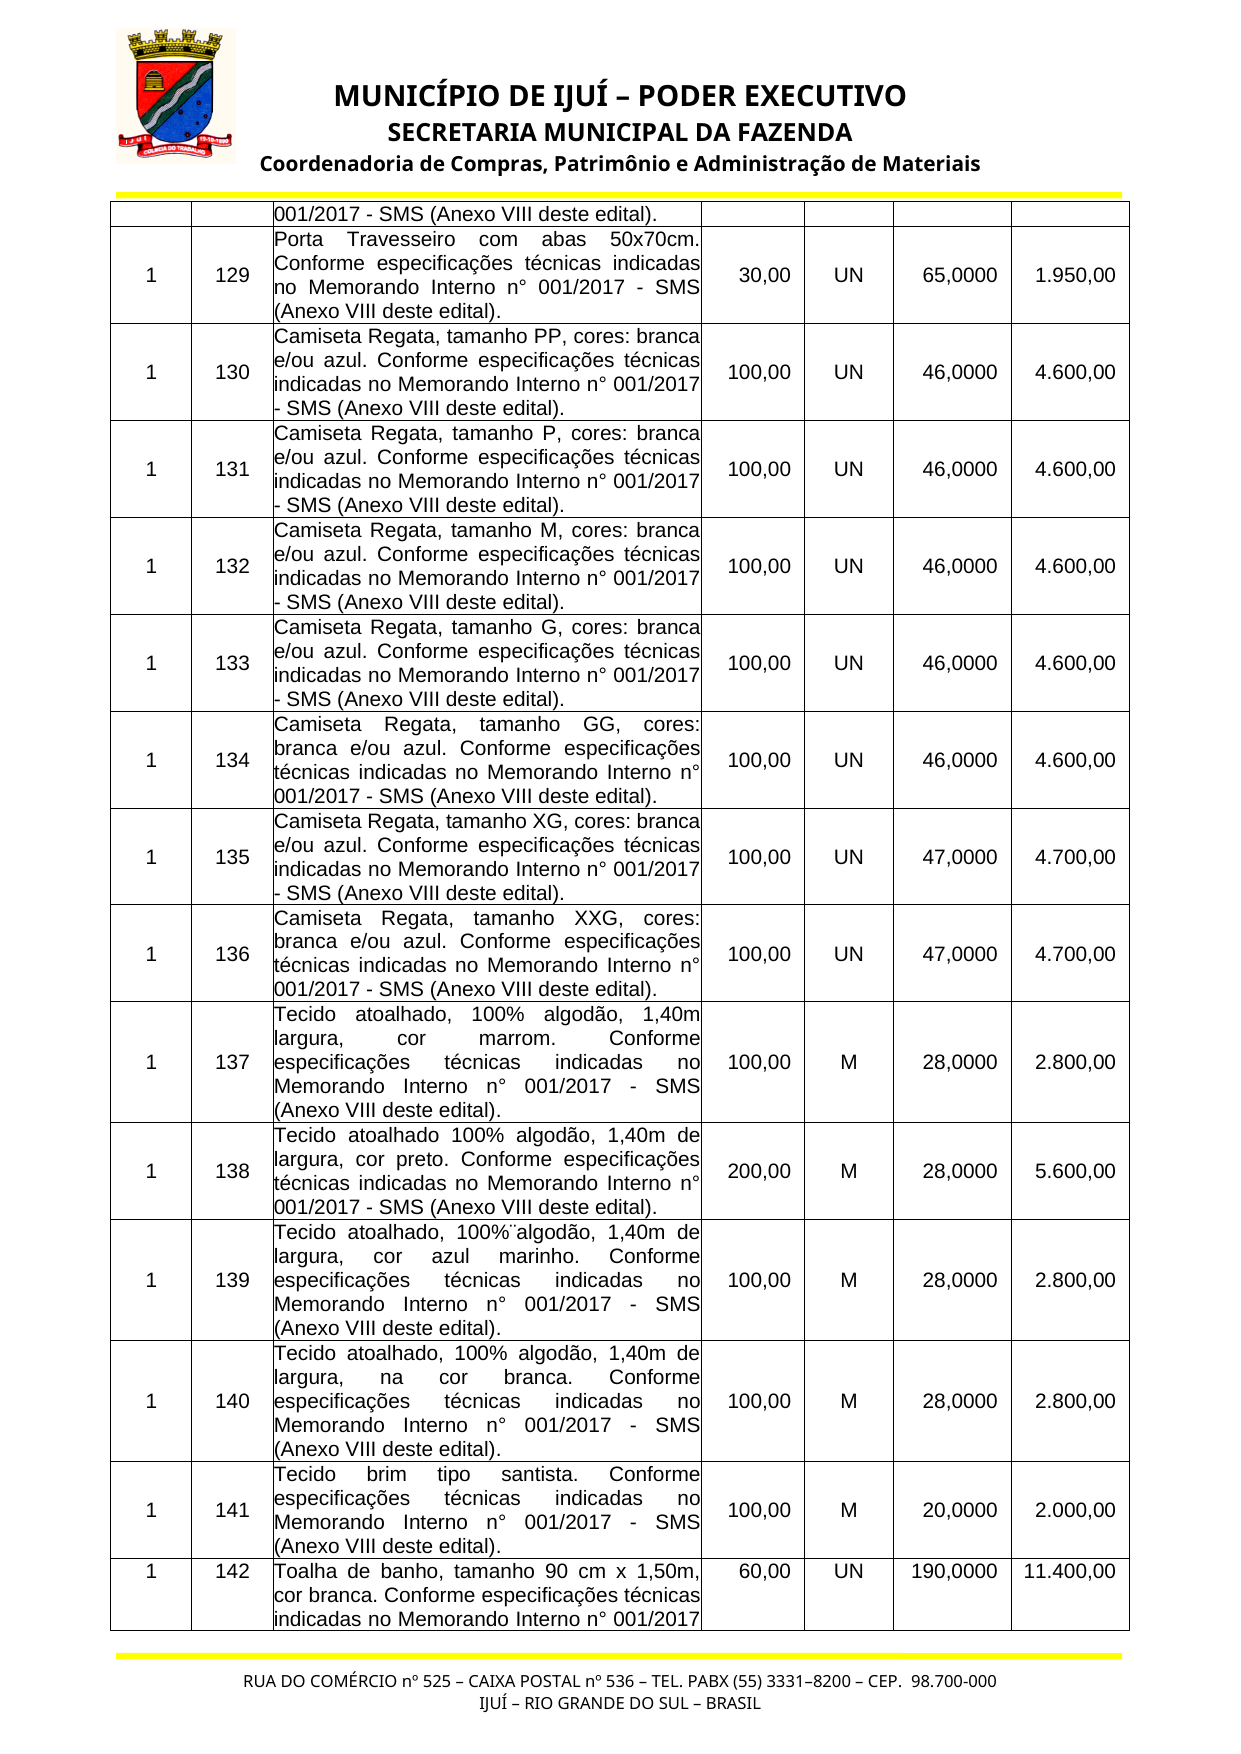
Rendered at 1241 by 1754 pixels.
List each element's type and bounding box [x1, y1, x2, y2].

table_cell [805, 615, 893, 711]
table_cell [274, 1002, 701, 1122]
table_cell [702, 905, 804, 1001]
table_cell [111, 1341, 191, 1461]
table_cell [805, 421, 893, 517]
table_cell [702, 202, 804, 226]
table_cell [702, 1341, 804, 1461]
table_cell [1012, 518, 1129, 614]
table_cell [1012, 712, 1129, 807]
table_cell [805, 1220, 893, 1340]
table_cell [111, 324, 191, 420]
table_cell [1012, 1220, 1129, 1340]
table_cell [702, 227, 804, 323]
picture [116, 28, 237, 164]
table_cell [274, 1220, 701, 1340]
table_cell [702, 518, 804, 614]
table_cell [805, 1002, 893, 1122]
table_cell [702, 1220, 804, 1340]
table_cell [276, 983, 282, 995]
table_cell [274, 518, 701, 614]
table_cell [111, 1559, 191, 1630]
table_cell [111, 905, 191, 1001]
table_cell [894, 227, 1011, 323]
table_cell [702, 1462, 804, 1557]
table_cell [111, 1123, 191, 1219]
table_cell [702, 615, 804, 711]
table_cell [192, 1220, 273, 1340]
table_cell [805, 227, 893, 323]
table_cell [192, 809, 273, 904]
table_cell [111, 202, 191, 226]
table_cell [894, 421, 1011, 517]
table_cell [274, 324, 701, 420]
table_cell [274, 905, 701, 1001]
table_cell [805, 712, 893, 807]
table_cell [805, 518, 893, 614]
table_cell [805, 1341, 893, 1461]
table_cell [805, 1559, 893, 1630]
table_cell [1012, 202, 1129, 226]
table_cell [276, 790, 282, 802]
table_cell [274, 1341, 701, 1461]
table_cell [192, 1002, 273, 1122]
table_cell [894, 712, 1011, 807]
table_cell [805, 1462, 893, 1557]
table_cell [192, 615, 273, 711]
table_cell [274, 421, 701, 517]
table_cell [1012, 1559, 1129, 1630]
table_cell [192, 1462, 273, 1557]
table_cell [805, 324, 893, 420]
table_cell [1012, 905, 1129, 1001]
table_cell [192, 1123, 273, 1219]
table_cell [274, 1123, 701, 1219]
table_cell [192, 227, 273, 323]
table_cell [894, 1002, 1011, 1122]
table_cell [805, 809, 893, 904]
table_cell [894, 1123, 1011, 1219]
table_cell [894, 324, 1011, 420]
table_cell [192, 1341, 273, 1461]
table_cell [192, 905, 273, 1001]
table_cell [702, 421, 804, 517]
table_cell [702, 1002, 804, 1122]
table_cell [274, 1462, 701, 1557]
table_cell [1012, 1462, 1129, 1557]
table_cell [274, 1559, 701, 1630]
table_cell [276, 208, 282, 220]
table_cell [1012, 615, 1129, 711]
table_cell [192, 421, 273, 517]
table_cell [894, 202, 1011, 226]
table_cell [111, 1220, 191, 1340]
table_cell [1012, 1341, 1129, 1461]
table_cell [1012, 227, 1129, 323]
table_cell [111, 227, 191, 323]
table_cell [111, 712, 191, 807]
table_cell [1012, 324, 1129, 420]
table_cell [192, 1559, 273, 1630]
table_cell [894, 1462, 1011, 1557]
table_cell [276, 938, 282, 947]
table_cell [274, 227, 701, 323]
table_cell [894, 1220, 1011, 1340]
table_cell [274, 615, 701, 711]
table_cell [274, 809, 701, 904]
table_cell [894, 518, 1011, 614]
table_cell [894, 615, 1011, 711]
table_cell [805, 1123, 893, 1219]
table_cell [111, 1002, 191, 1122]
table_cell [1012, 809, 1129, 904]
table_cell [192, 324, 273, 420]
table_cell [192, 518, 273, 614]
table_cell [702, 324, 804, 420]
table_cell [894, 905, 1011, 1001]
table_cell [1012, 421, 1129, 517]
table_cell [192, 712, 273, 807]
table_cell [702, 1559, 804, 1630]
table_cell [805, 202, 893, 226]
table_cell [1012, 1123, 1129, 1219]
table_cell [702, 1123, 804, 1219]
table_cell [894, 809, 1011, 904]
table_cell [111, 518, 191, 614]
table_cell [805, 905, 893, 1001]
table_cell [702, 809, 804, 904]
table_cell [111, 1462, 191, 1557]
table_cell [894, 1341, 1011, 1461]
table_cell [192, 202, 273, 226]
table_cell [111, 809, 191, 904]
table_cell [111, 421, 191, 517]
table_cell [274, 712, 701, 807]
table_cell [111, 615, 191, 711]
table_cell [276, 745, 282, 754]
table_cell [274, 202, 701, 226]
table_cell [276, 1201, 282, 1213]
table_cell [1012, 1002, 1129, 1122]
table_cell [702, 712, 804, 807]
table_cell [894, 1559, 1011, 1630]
